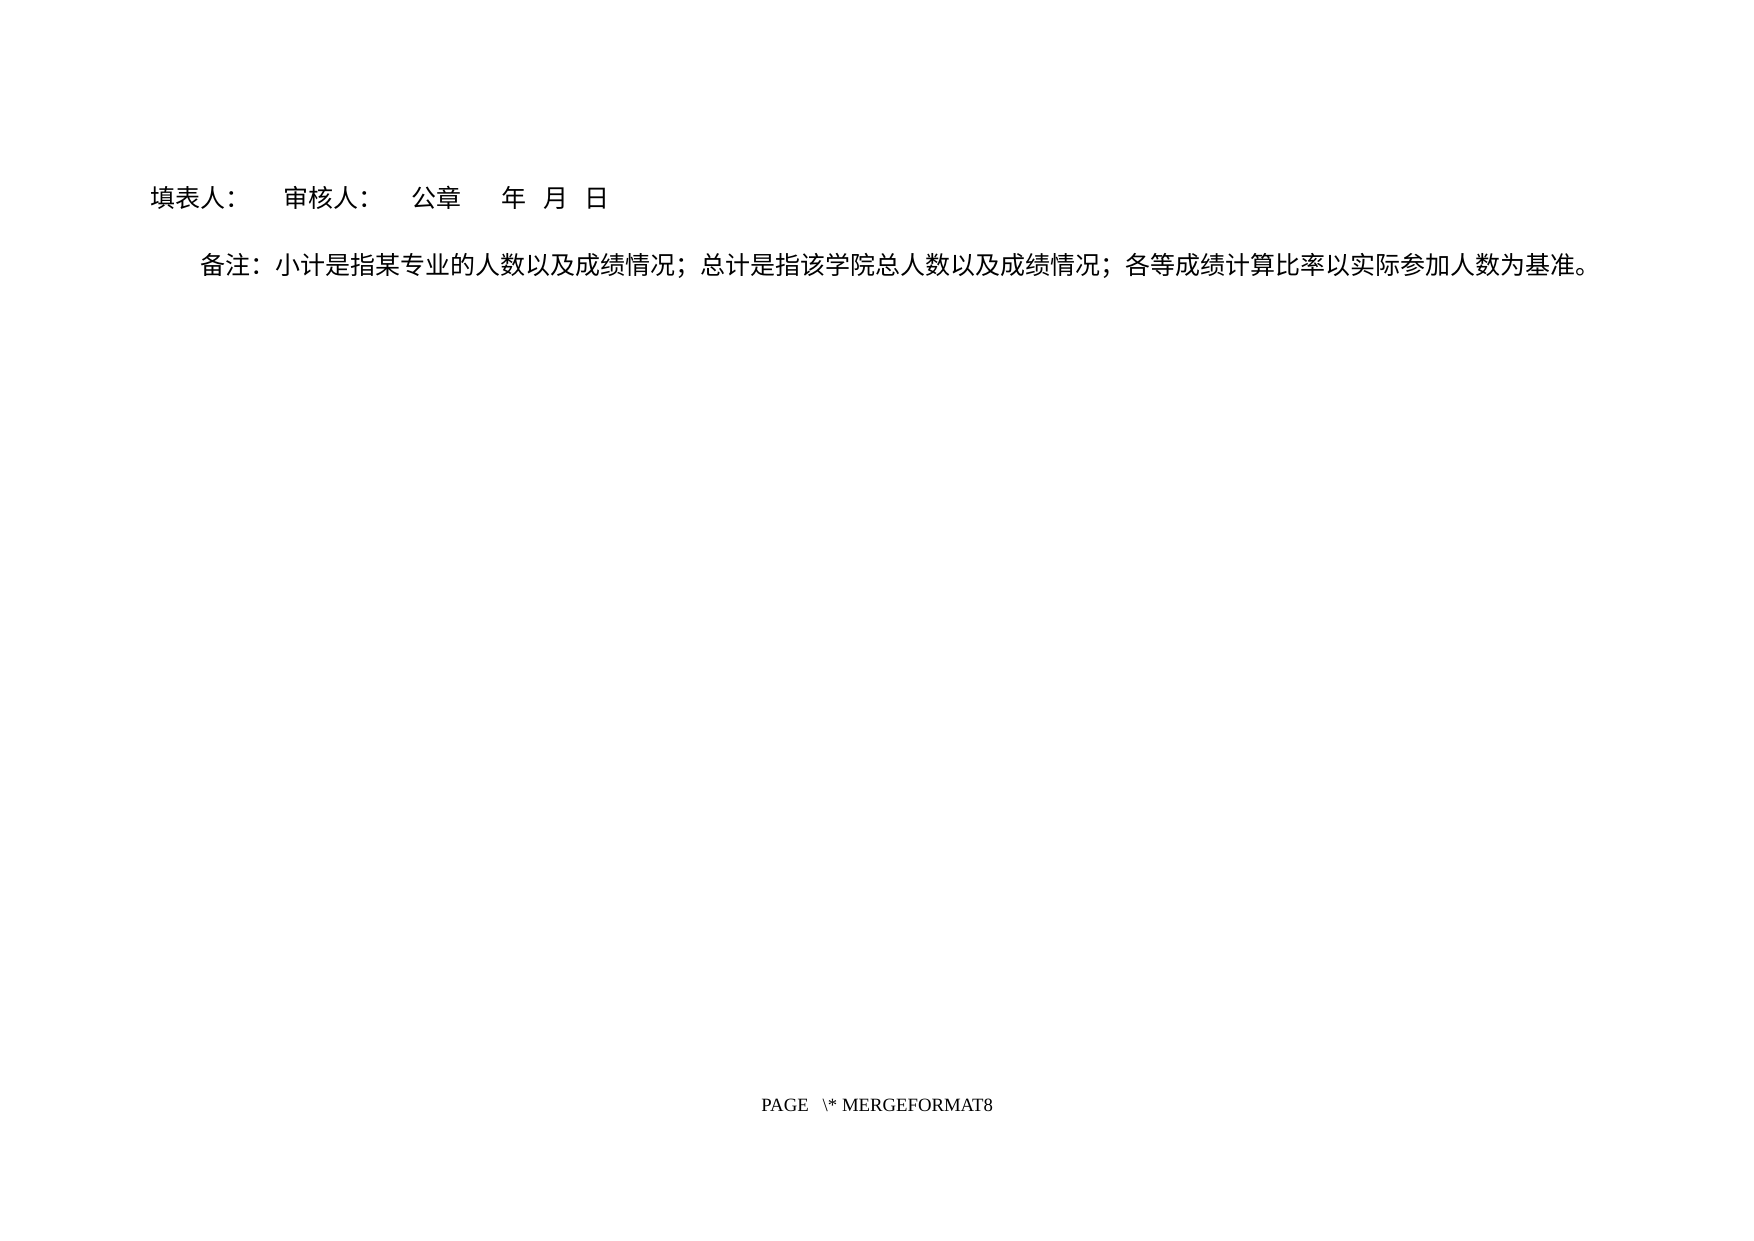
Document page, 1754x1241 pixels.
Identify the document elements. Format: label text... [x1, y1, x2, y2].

text 备注：小计是指某专业的人数以及成绩情况；总计是指该学院总人数以及成绩情况；各等成绩计算比率以实际参加人数为基准。 [150, 231, 1604, 363]
text 填表人： 审核人： 公章 年 月 日 [150, 149, 1604, 214]
